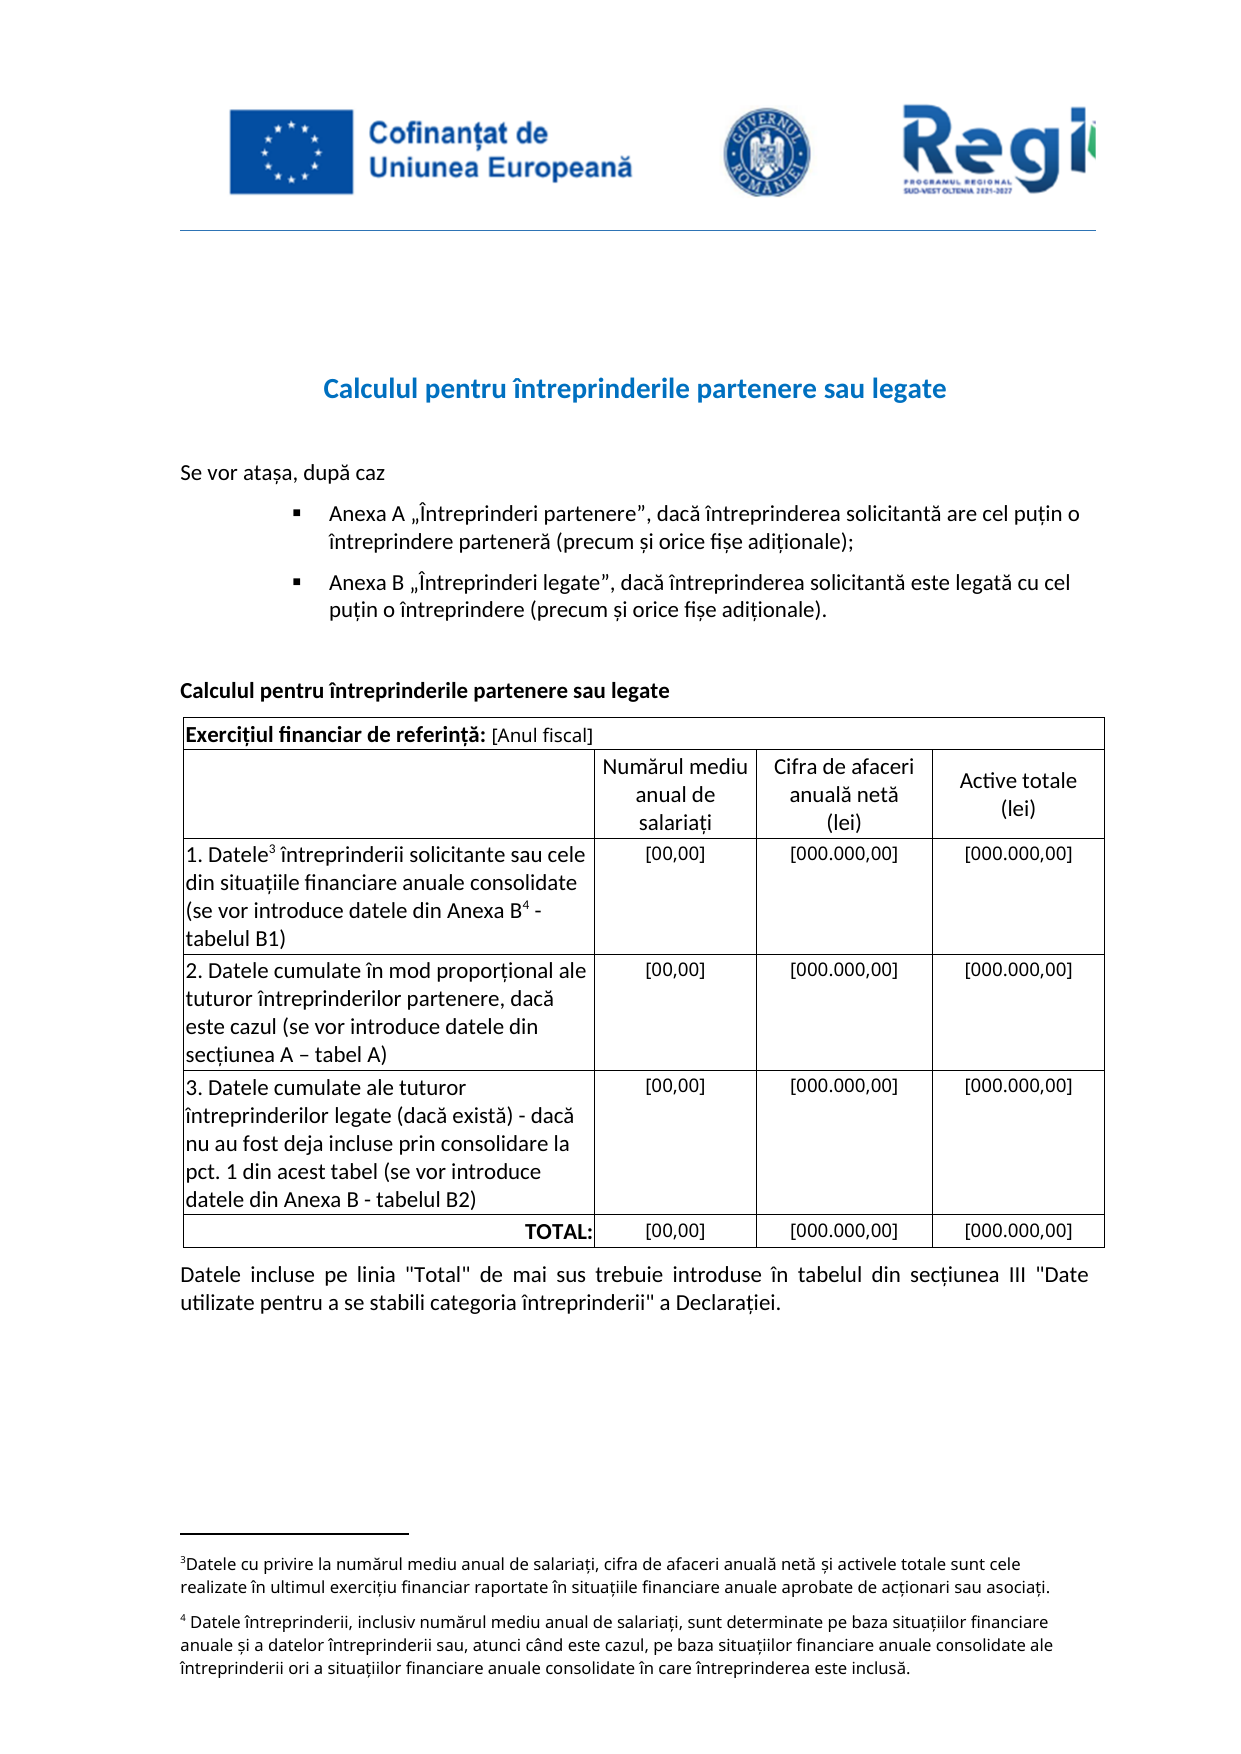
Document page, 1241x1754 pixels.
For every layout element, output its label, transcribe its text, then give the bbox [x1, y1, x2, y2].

table_cell [757, 1071, 932, 1214]
table_cell TOTAL: [184, 1215, 594, 1247]
table_cell [757, 839, 932, 954]
table_cell [595, 839, 756, 954]
table_cell [595, 955, 756, 1070]
table_cell 2. Datele cumulate în mod proporţional ale tuturor întreprinderilor partenere, dacă este cazul (se vor introduce datele din secţiunea A – tabel A) [184, 955, 594, 1070]
table_cell 1. Datele întreprinderii solicitante sau cele din situaţiile financiare anuale consolidate (se vor introduce datele din Anexa B - tabelul B1) [184, 839, 594, 954]
table_cell [184, 750, 594, 838]
table_cell Numărul mediu anual de salariaţi [595, 750, 756, 838]
list Anexa B „Întreprinderi legate”, dacă întreprinderea solicitantă este legată cu cel puţin o întreprindere (precum şi orice fişe adiţionale). [291, 568, 1090, 624]
table_cell 3. Datele cumulate ale tuturor întreprinderilor legate (dacă există) - dacă nu au fost deja incluse prin consolidare la pct. 1 din acest tabel (se vor introduce datele din Anexa B - tabelul B2) [184, 1071, 594, 1214]
picture [191, 73, 1096, 230]
subtitle Calculul pentru întreprinderile partenere sau legate [180, 677, 1090, 705]
list Anexa A „Întreprinderi partenere”, dacă întreprinderea solicitantă are cel puţin o întreprindere parteneră (precum şi orice fişe adiţionale); [291, 499, 1090, 555]
table_cell [933, 839, 1104, 954]
table_cell [933, 955, 1104, 1070]
subtitle Calculul pentru întreprinderile partenere sau legate [180, 370, 1090, 406]
table_cell [757, 1215, 932, 1247]
table_header Exerciţiul financiar de referinţă: [184, 718, 1104, 749]
table_cell Active totale (lei) [933, 750, 1104, 838]
text Datele incluse pe linia "Total" de mai sus trebuie introduse în tabelul din secţiunea III "Date utilizate pentru a se stabili categoria întreprinderii" a Declaraţiei. [180, 1260, 1090, 1316]
table_cell [595, 1071, 756, 1214]
table_cell Cifra de afaceri anuală netă (lei) [757, 750, 932, 838]
table_cell [933, 1215, 1104, 1247]
table_cell [757, 955, 932, 1070]
table_cell [595, 1215, 756, 1247]
text Se vor ataşa, după caz [180, 458, 1090, 487]
table_cell [933, 1071, 1104, 1214]
